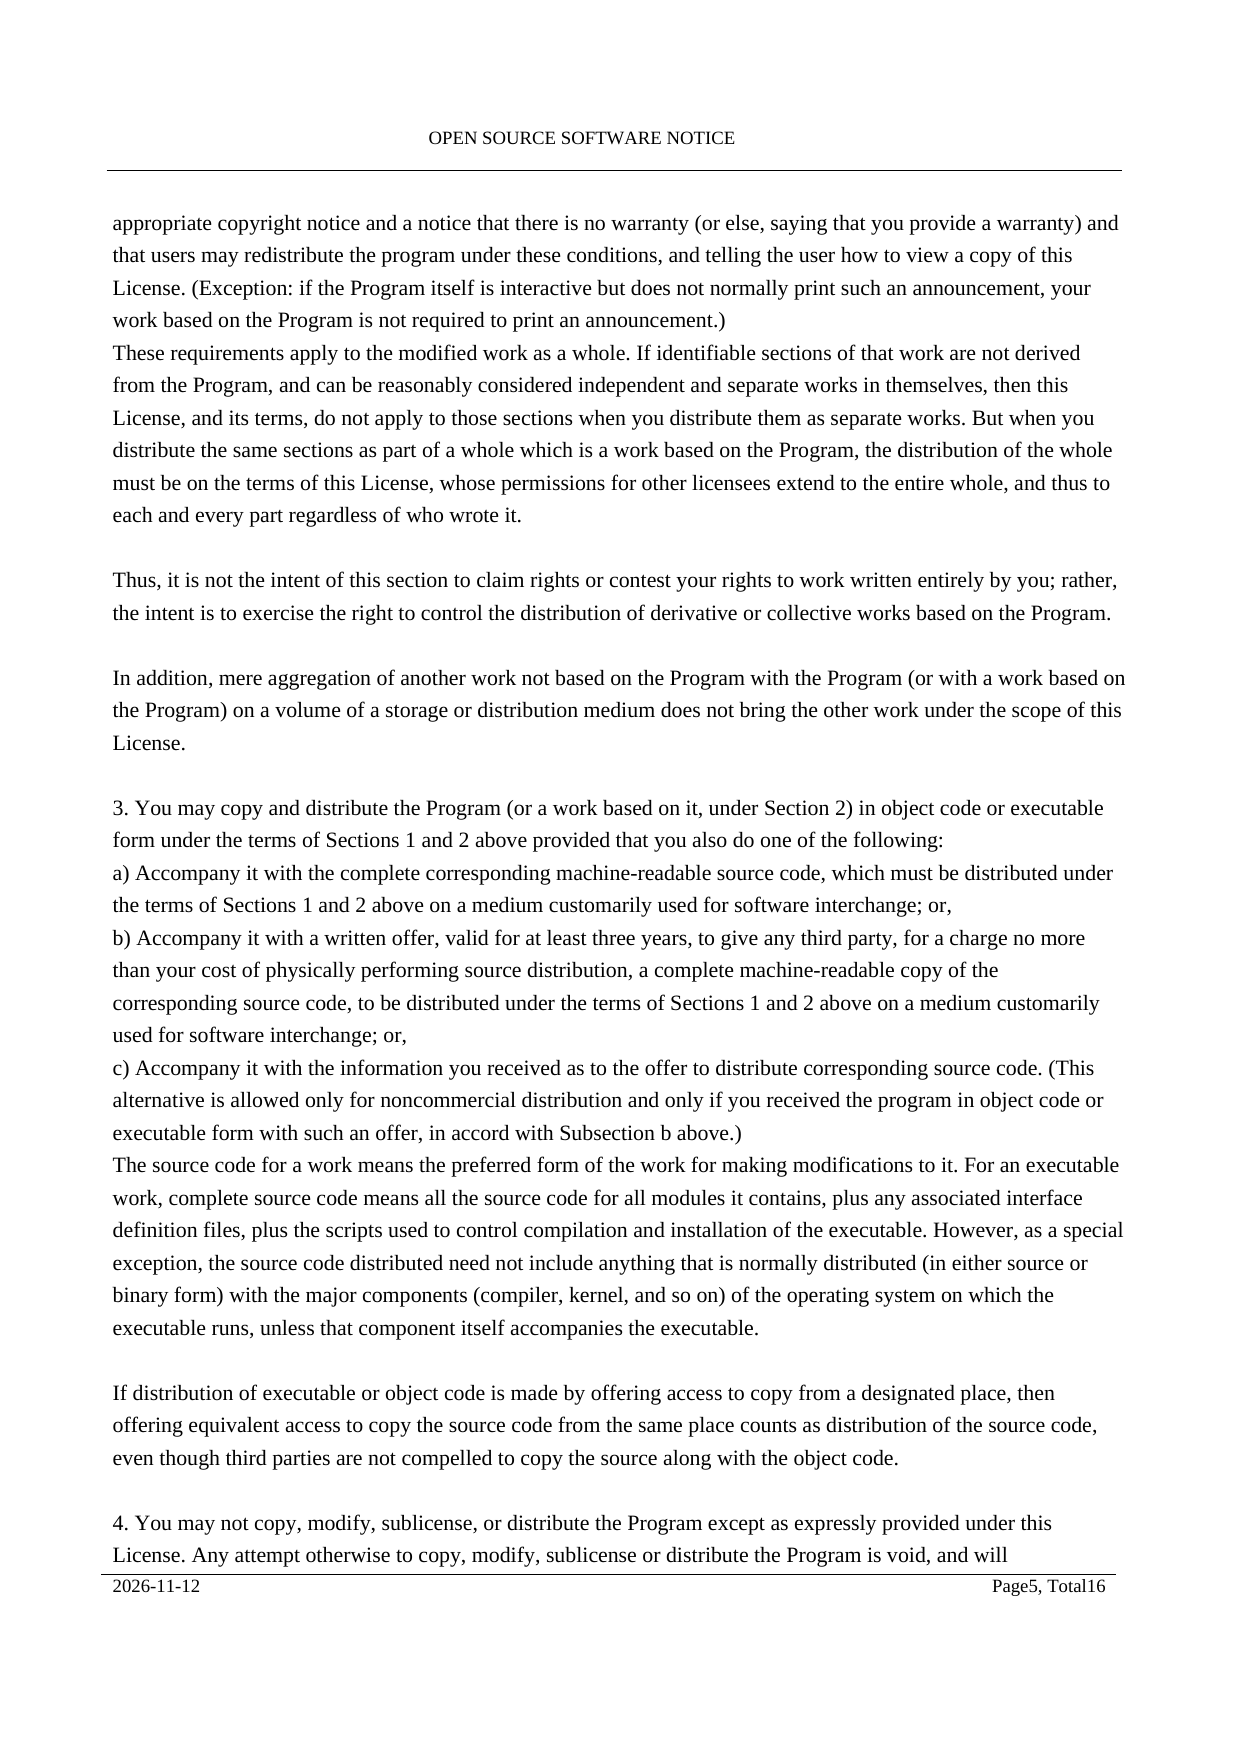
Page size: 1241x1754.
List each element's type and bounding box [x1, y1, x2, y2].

text [112, 206, 1128, 1571]
